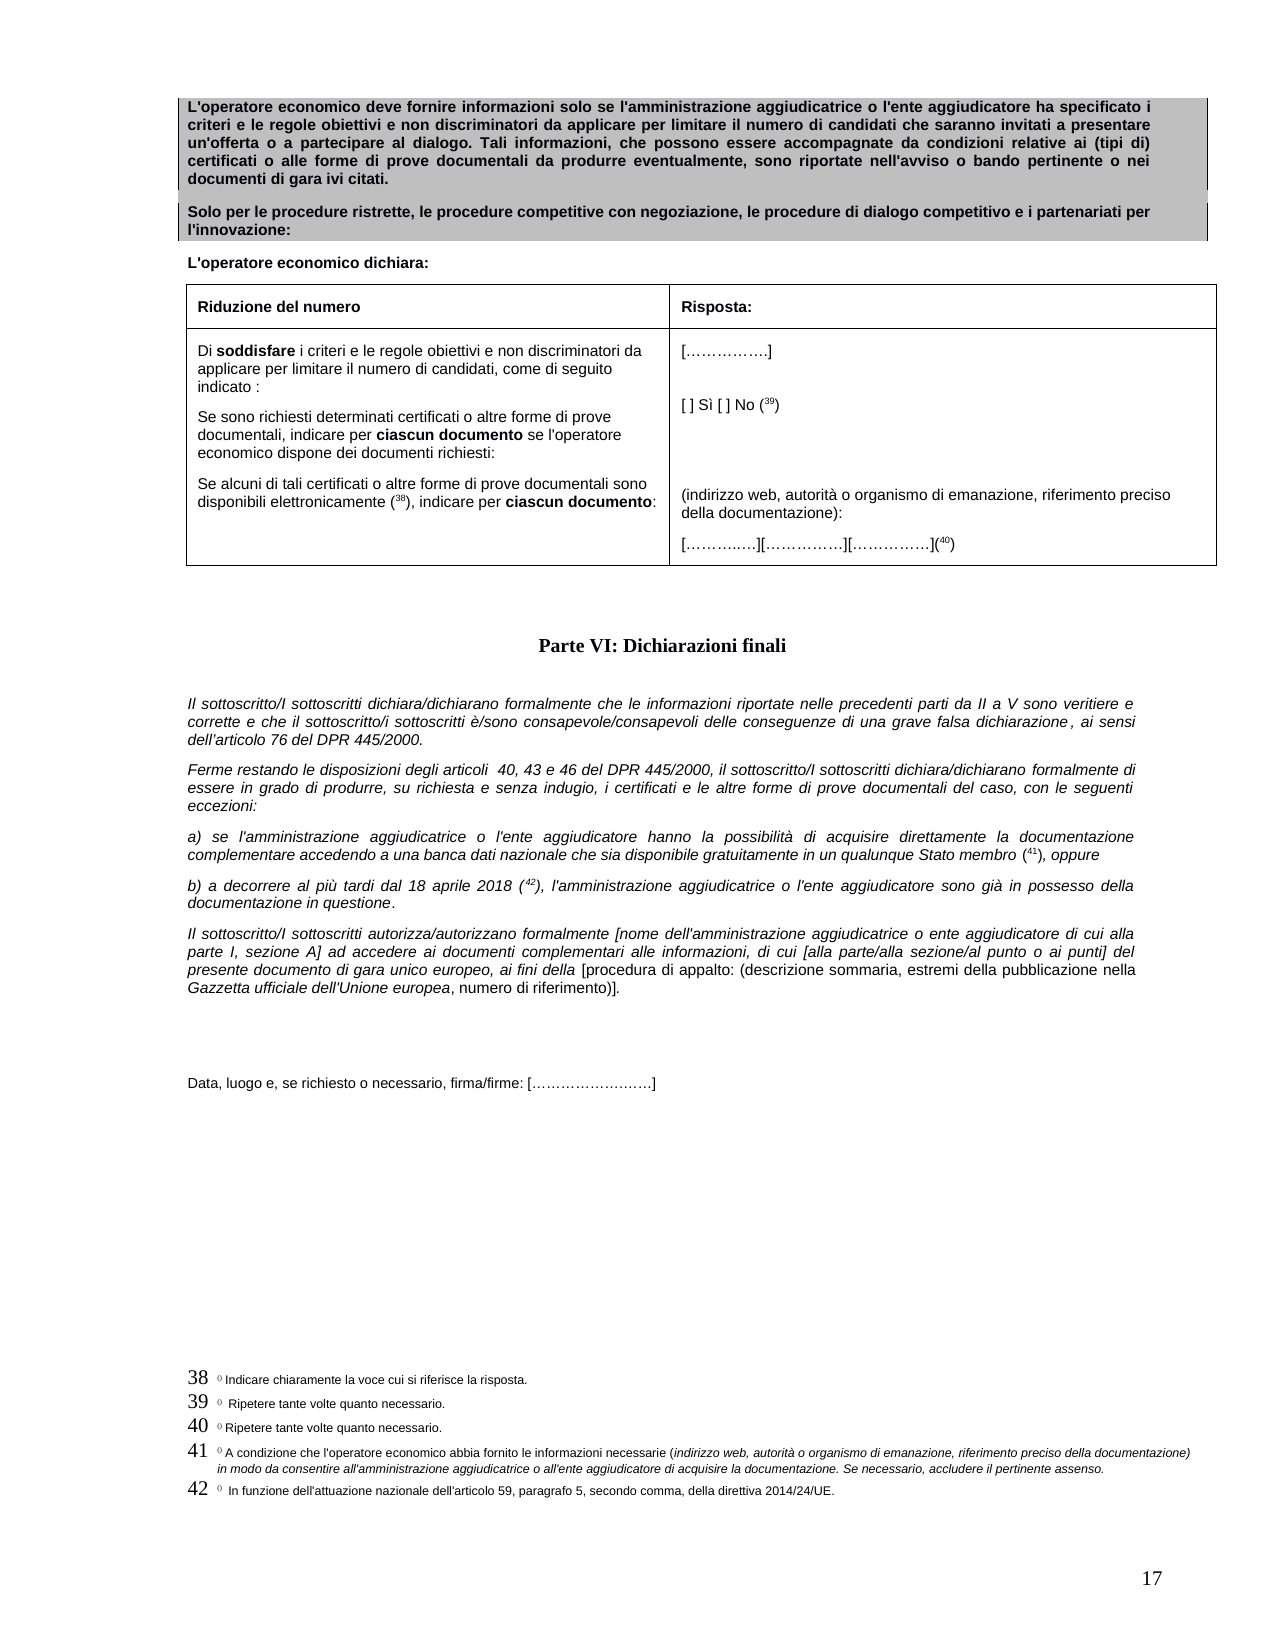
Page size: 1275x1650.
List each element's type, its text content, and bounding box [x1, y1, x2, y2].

text Ferme restando le disposizioni degli articoli 40, 43 e 46 del DPR 445/2000, il sottoscritto/I sottoscritti dichiara/dichiarano formalmente di essere in grado di produrre, su richiesta e senza indugio, i certificati e le altre forme di prove documentali del caso, con le seguenti eccezioni: [187, 761, 1137, 815]
text b) a decorrere al più tardi dal 18 aprile 2018 (), l'amministrazione aggiudicatrice o l'ente aggiudicatore sono già in possesso della documentazione in questione. [187, 876, 1137, 912]
table_cell Di soddisfare i criteri e le regole obiettivi e non discriminatori da applicare per limitare il numero di candidati, come di seguito indicato : Se sono richiesti determinati certificati o altre forme di prove documentali, indicare per ciascun documento se l'operatore economico dispone dei documenti richiesti: Se alcuni di tali certificati o altre forme di prove documentali sono disponibili elettronicamente (), indicare per ciascun documento: [187, 329, 669, 565]
table_header Risposta: [670, 285, 1216, 328]
table_header Riduzione del numero [187, 285, 669, 328]
text Il sottoscritto/I sottoscritti autorizza/autorizzano formalmente [nome dell'amministrazione aggiudicatrice o ente aggiudicatore di cui alla parte I, sezione A] ad accedere ai documenti complementari alle informazioni, di cui [alla parte/alla sezione/al punto o ai punti] del presente documento di gara unico europeo, ai fini della [procedura di appalto: (descrizione sommaria, estremi della pubblicazione nella Gazzetta ufficiale dell'Unione europea, numero di riferimento)]. [187, 925, 1137, 997]
text Parte VI: Dichiarazioni finali [187, 634, 1137, 657]
text Solo per le procedure ristrette, le procedure competitive con negoziazione, le procedure di dialogo competitivo e i partenariati per l'innovazione: [179, 203, 1207, 241]
text a) se l'amministrazione aggiudicatrice o l'ente aggiudicatore hanno la possibilità di acquisire direttamente la documentazione complementare accedendo a una banca dati nazionale che sia disponibile gratuitamente in un qualunque Stato membro (), oppure [187, 828, 1137, 864]
text Data, luogo e, se richiesto o necessario, firma/firme: [……………….……] [187, 1075, 1137, 1092]
text L'operatore economico dichiara: [187, 253, 1137, 271]
text Il sottoscritto/I sottoscritti dichiara/dichiarano formalmente che le informazioni riportate nelle precedenti parti da II a V sono veritiere e corrette e che il sottoscritto/i sottoscritti è/sono consapevole/consapevoli delle conseguenze di una grave falsa dichiarazione, ai sensi dell’articolo 76 del DPR 445/2000. [187, 694, 1137, 749]
text L'operatore economico deve fornire informazioni solo se l'amministrazione aggiudicatrice o l'ente aggiudicatore ha specificato i criteri e le regole obiettivi e non discriminatori da applicare per limitare il numero di candidati che saranno invitati a presentare un'offerta o a partecipare al dialogo. Tali informazioni, che possono essere accompagnate da condizioni relative ai (tipi di) certificati o alle forme di prove documentali da produrre eventualmente, sono riportate nell'avviso o bando pertinente o nei documenti di gara ivi citati. [179, 98, 1207, 190]
table_cell […………….] [ ] Sì [ ] No () (indirizzo web, autorità o organismo di emanazione, riferimento preciso della documentazione): [………..…][……………][……………]() [670, 329, 1216, 565]
